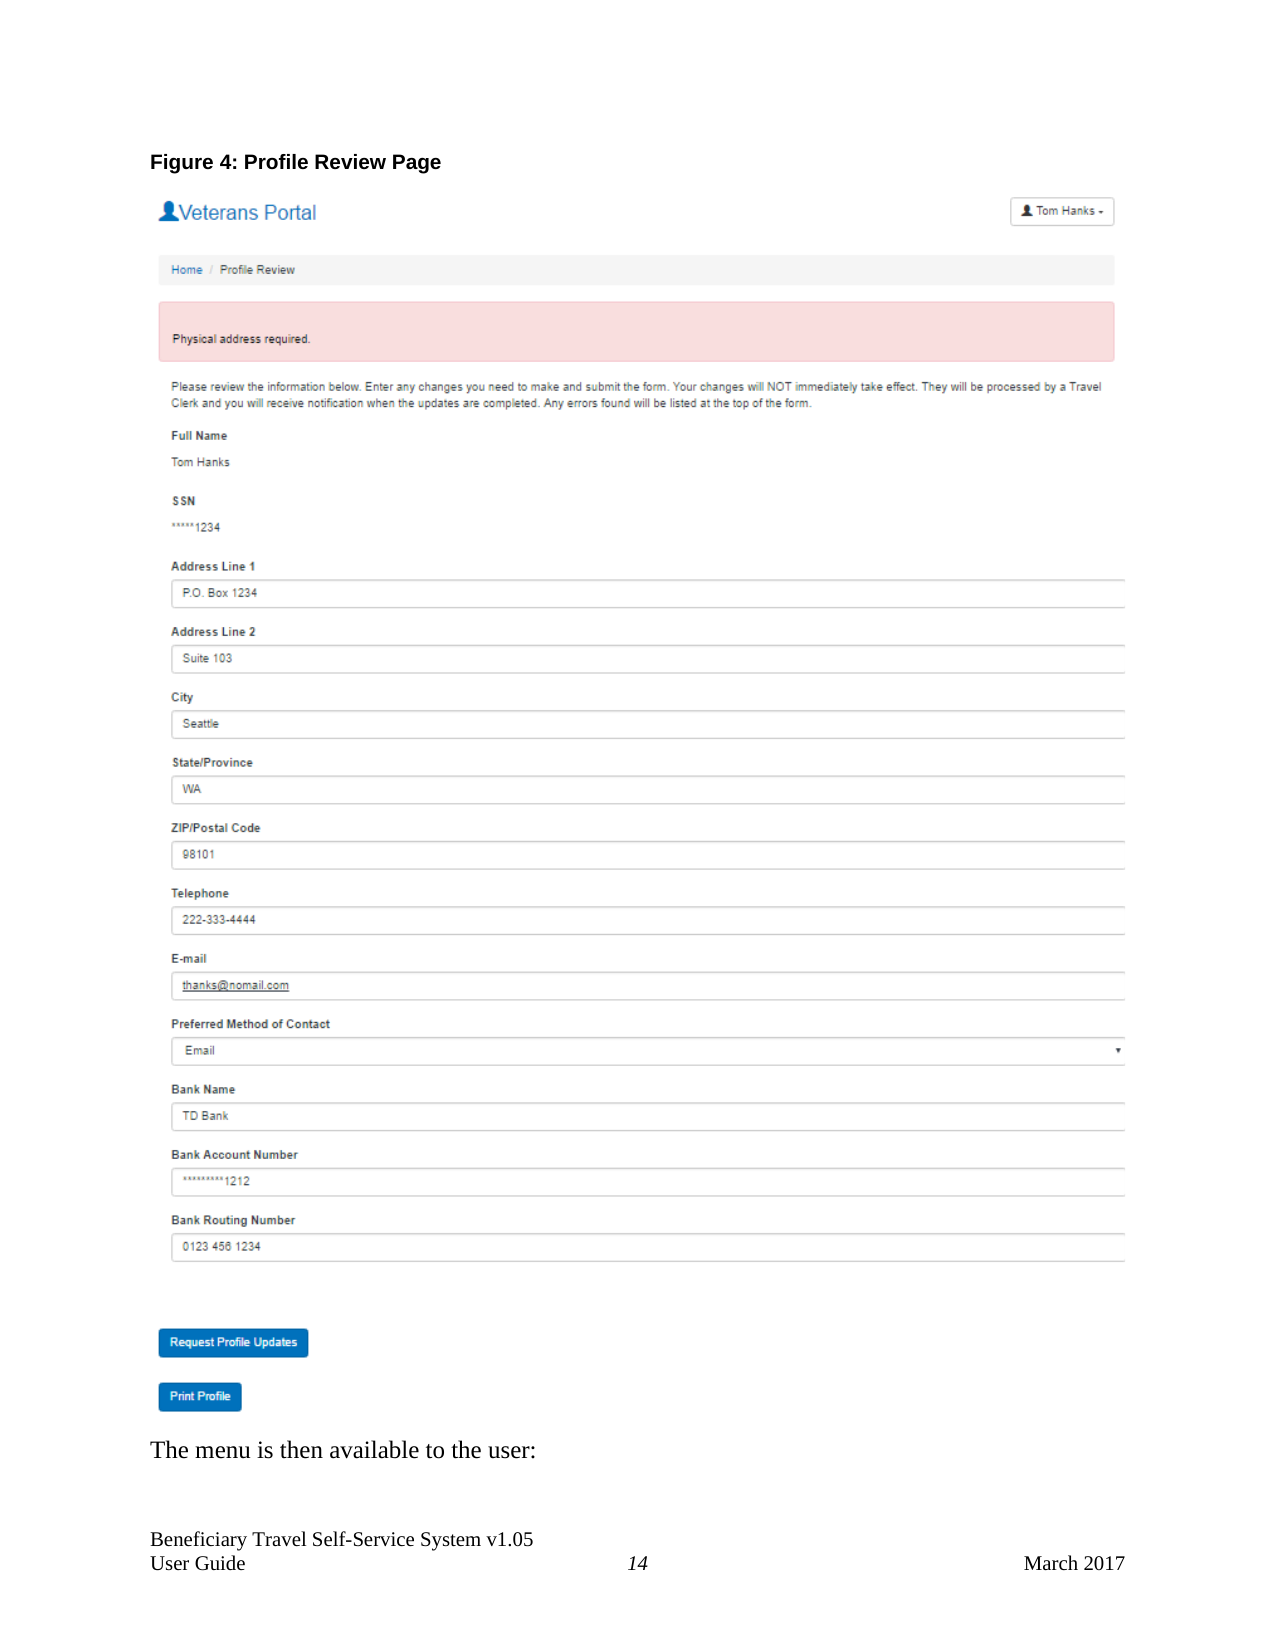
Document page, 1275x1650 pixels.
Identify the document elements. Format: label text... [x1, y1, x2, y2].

text Figure 4: Profile Review Page [150, 150, 1125, 174]
text The menu is then available to the user: [150, 1435, 1125, 1464]
picture [150, 186, 1125, 1423]
